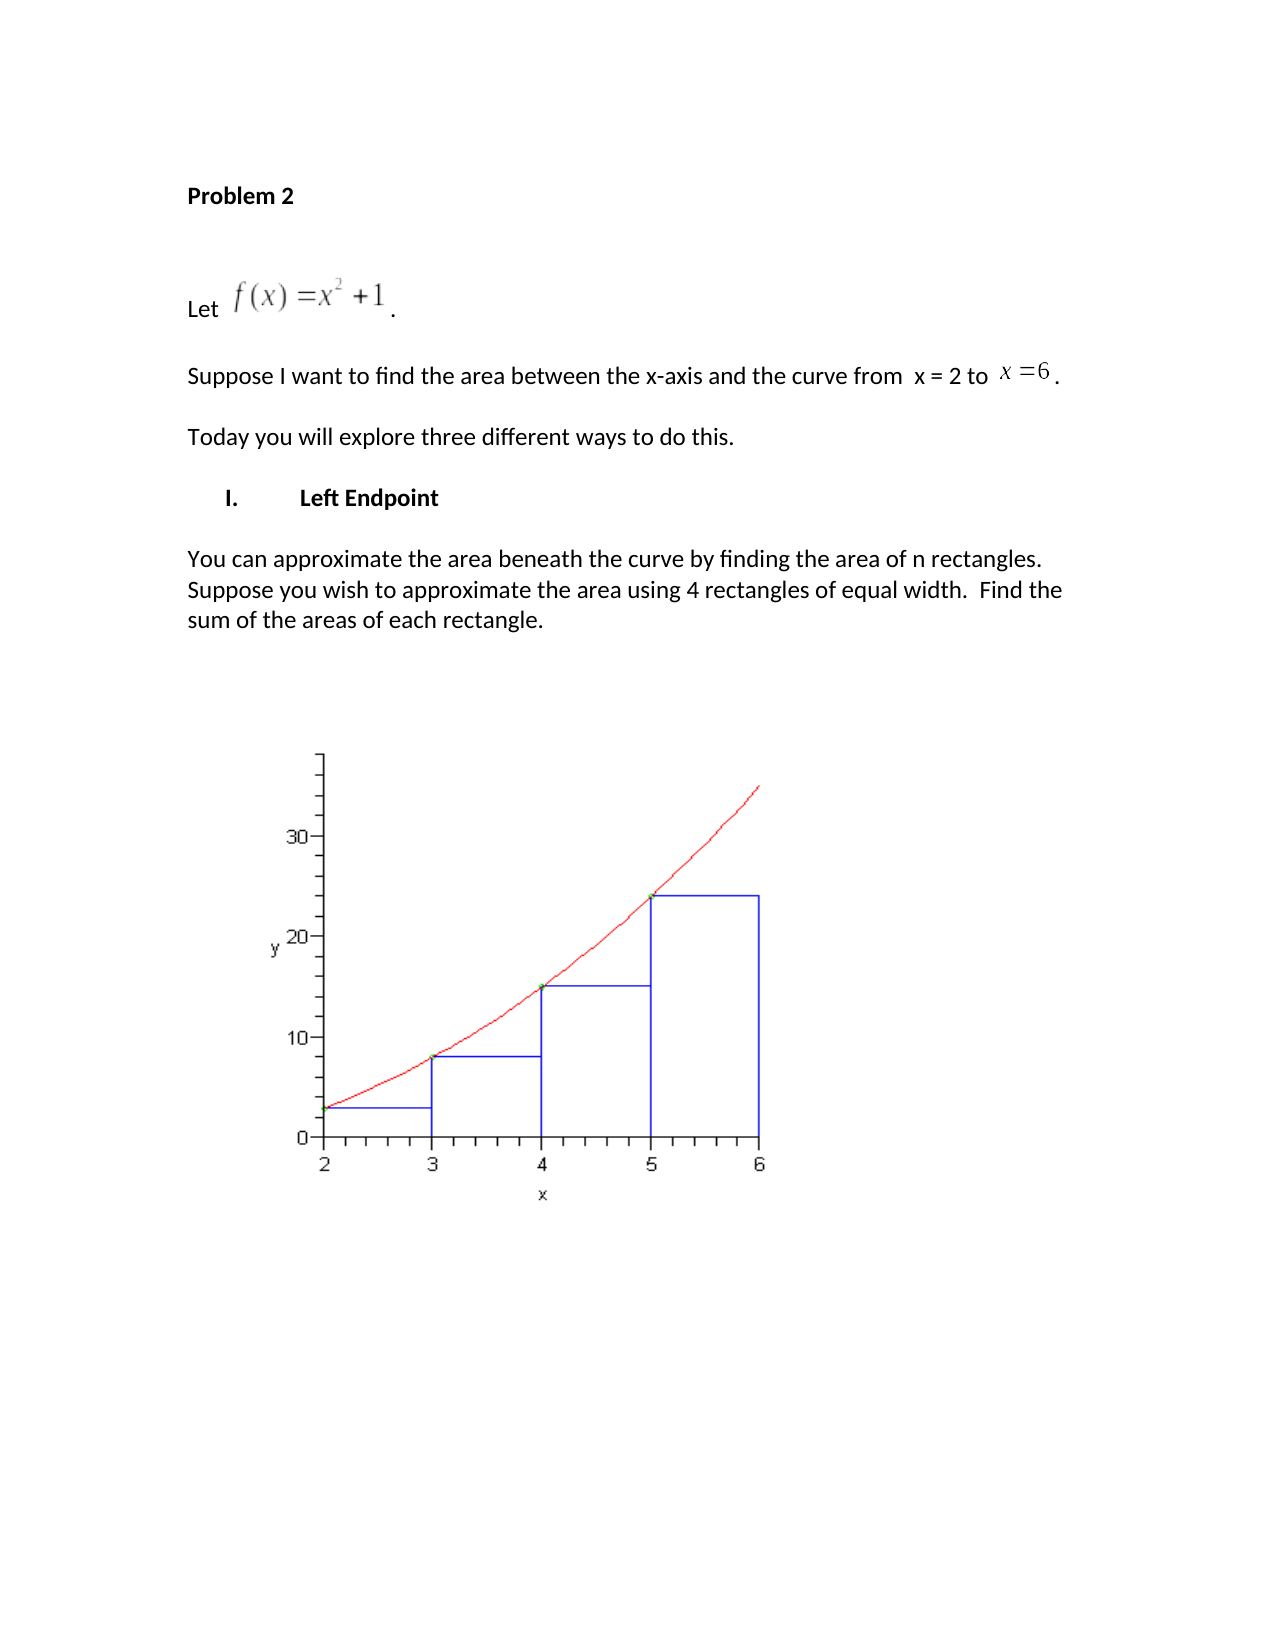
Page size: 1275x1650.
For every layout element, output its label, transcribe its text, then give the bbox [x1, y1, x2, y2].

text Let . [187, 272, 1087, 324]
text Problem 2 [187, 181, 1087, 211]
text You can approximate the area beneath the curve by finding the area of n rectangles. Suppose you wish to approximate the area using 4 rectangles of equal width. Find the sum of the areas of each rectangle. [187, 544, 1087, 635]
list Left Endpoint [225, 483, 1087, 513]
text Suppose I want to find the area between the x-axis and the curve from x = 2 to . [187, 354, 1087, 391]
picture [187, 726, 810, 1278]
text Today you will explore three different ways to do this. [187, 422, 1087, 452]
